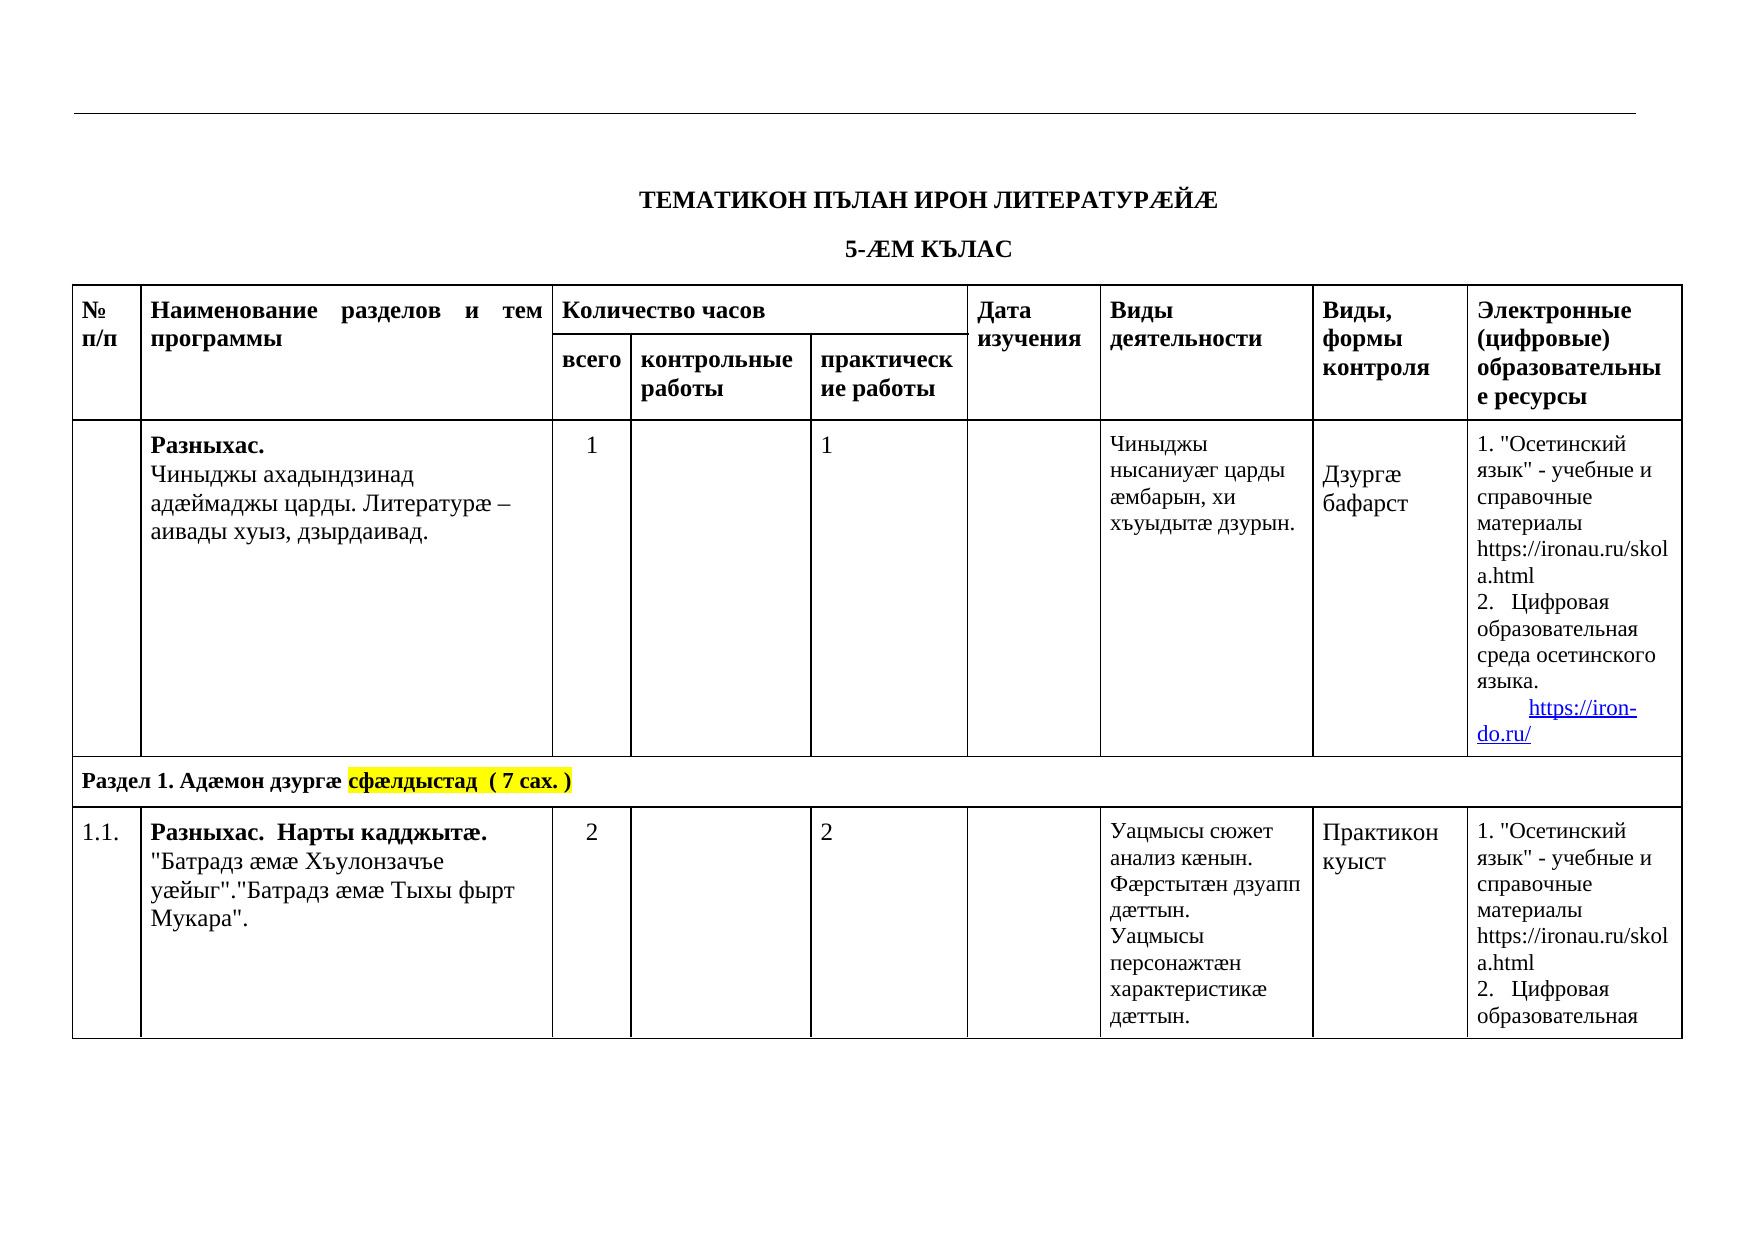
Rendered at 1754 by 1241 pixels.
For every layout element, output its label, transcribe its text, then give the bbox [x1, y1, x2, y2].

table_cell Практикон куыст [1314, 808, 1467, 1037]
table_cell практические работы [812, 335, 967, 419]
table_cell Чиныджы нысаниуӕг царды ӕмбарын, хи хъуыдытӕ дзурын. [1101, 421, 1312, 756]
table_cell 1 [553, 421, 630, 756]
table_cell Дзургӕ бафарст [1314, 421, 1467, 756]
table_cell Раздел 1. Адæмон дзургæ сфæлдыстад ( 7 сах. ) [73, 757, 1681, 806]
table_cell [968, 808, 1100, 1037]
table_header Наименование разделов и тем программы [142, 286, 552, 419]
table_cell контрольные работы [632, 335, 810, 419]
table_cell [73, 421, 140, 756]
table_cell [632, 421, 810, 756]
table_header № п/п [73, 286, 140, 419]
table_cell 2 [812, 808, 967, 1037]
table_header Электронные (цифровые) образовательные ресурсы [1468, 286, 1681, 419]
table_cell 2 [553, 808, 630, 1037]
table_header Виды, формы контроля [1314, 286, 1467, 419]
table_cell Разныхас. Чиныджы ахадындзинад адæймаджы царды. Литературæ – аивады хуыз, дзырдаивад. [142, 421, 552, 756]
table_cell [1468, 808, 1681, 1037]
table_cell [142, 808, 552, 1037]
table_cell всего [553, 335, 630, 419]
table_header Количество часов [553, 286, 967, 333]
table_header Дата изучения [968, 286, 1100, 419]
table_cell [632, 808, 810, 1037]
table_cell 1 [812, 421, 967, 756]
table_header Виды деятельности [1101, 286, 1312, 419]
table_cell 1.1. [73, 808, 140, 1037]
text 5-ÆМ КЪЛАС [177, 234, 1636, 263]
table_cell [968, 421, 1100, 756]
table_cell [1101, 808, 1312, 1037]
text ТЕМАТИКОН ПЪЛАН ИРОН ЛИТЕРАТУРÆЙÆ [177, 185, 1636, 213]
